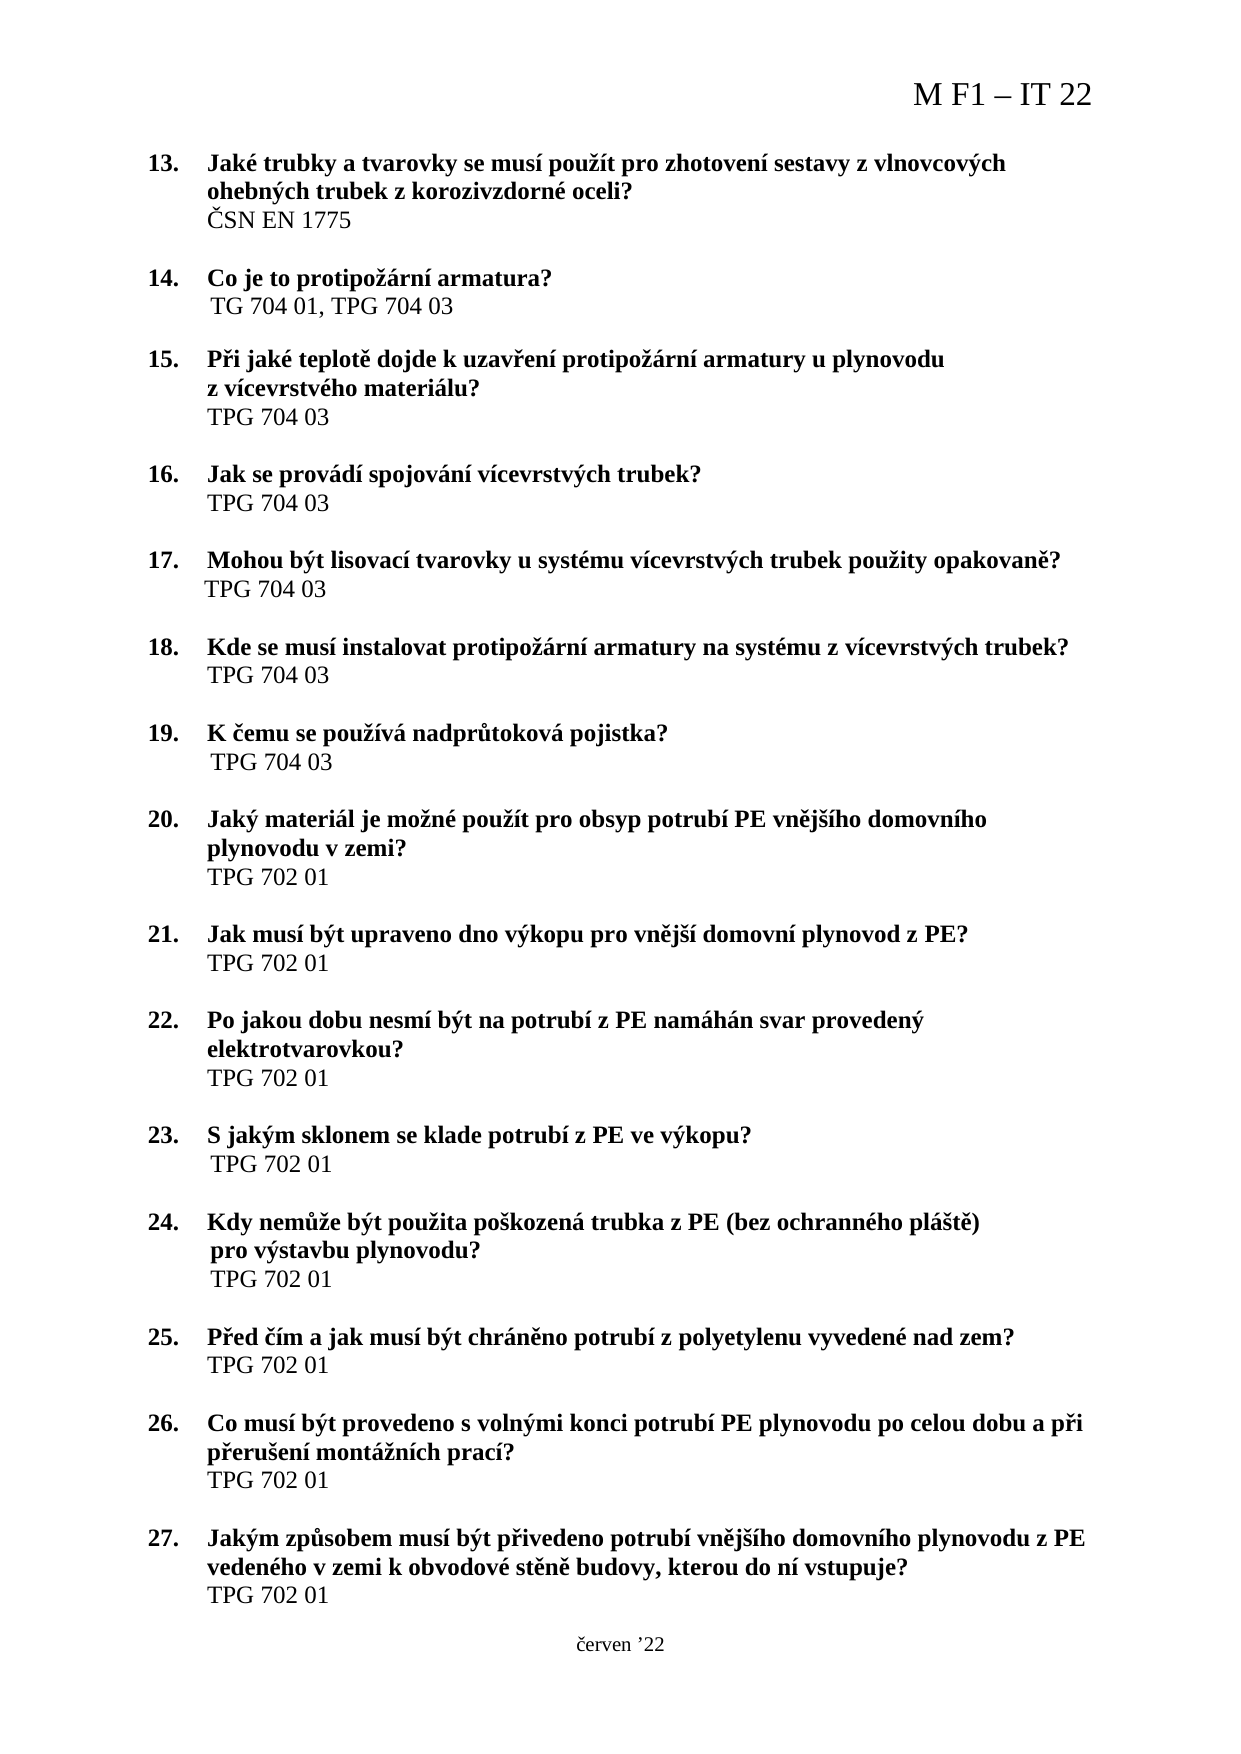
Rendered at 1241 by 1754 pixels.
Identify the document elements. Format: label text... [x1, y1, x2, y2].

text TPG 704 03 [207, 402, 1092, 431]
list Při jaké teplotě dojde k uzavření protipožární armatury u plynovodu z vícevrstvého materiálu? [148, 344, 1092, 402]
list Před čím a jak musí být chráněno potrubí z polyetylenu vyvedené nad zem? [148, 1322, 1092, 1351]
text pro výstavbu plynovodu? [148, 1236, 1092, 1264]
text TPG 702 01 [148, 1466, 1092, 1494]
list Co musí být provedeno s volnými konci potrubí PE plynovodu po celou dobu a při přerušení montážních prací? [148, 1408, 1092, 1466]
list Mohou být lisovací tvarovky u systému vícevrstvých trubek použity opakovaně? [148, 546, 1092, 574]
text ČSN EN 1775 [148, 205, 1092, 234]
list Kdy nemůže být použita poškozená trubka z PE (bez ochranného pláště) [148, 1207, 1092, 1236]
text TPG 704 03 [148, 488, 1092, 517]
list Jakým způsobem musí být přivedeno potrubí vnějšího domovního plynovodu z PE vedeného v zemi k obvodové stěně budovy, kterou do ní vstupuje? [148, 1523, 1092, 1581]
text TPG 702 01 [148, 1581, 1092, 1609]
list Kde se musí instalovat protipožární armatury na systému z vícevrstvých trubek? [148, 632, 1092, 661]
list Jaký materiál je možné použít pro obsyp potrubí PE vnějšího domovního plynovodu v zemi? [148, 804, 1092, 862]
list K čemu se používá nadprůtoková pojistka? [148, 718, 1092, 747]
subtitle TG 704 01, TPG 704 03 [110, 291, 1092, 320]
text TPG 702 01 [148, 1264, 1092, 1293]
text TPG 704 03 [185, 574, 1092, 603]
text TPG 704 03 [148, 661, 1092, 689]
text TPG 702 01 [207, 862, 1092, 891]
list S jakým sklonem se klade potrubí z PE ve výkopu? [148, 1121, 1092, 1149]
text TPG 704 03 [148, 747, 1092, 776]
text TPG 702 01 [207, 948, 1092, 977]
list Jak se provádí spojování vícevrstvých trubek? [148, 459, 1092, 488]
text TPG 702 01 [148, 1063, 1092, 1092]
list Jak musí být upraveno dno výkopu pro vnější domovní plynovod z PE? [148, 919, 1092, 948]
list Po jakou dobu nesmí být na potrubí z PE namáhán svar provedený elektrotvarovkou? [148, 1006, 1092, 1063]
text TPG 702 01 [148, 1351, 1092, 1379]
list Jaké trubky a tvarovky se musí použít pro zhotovení sestavy z vlnovcových ohebných trubek z korozivzdorné oceli? [148, 148, 1092, 205]
text TPG 702 01 [148, 1149, 1092, 1178]
list Co je to protipožární armatura? [148, 263, 1092, 291]
